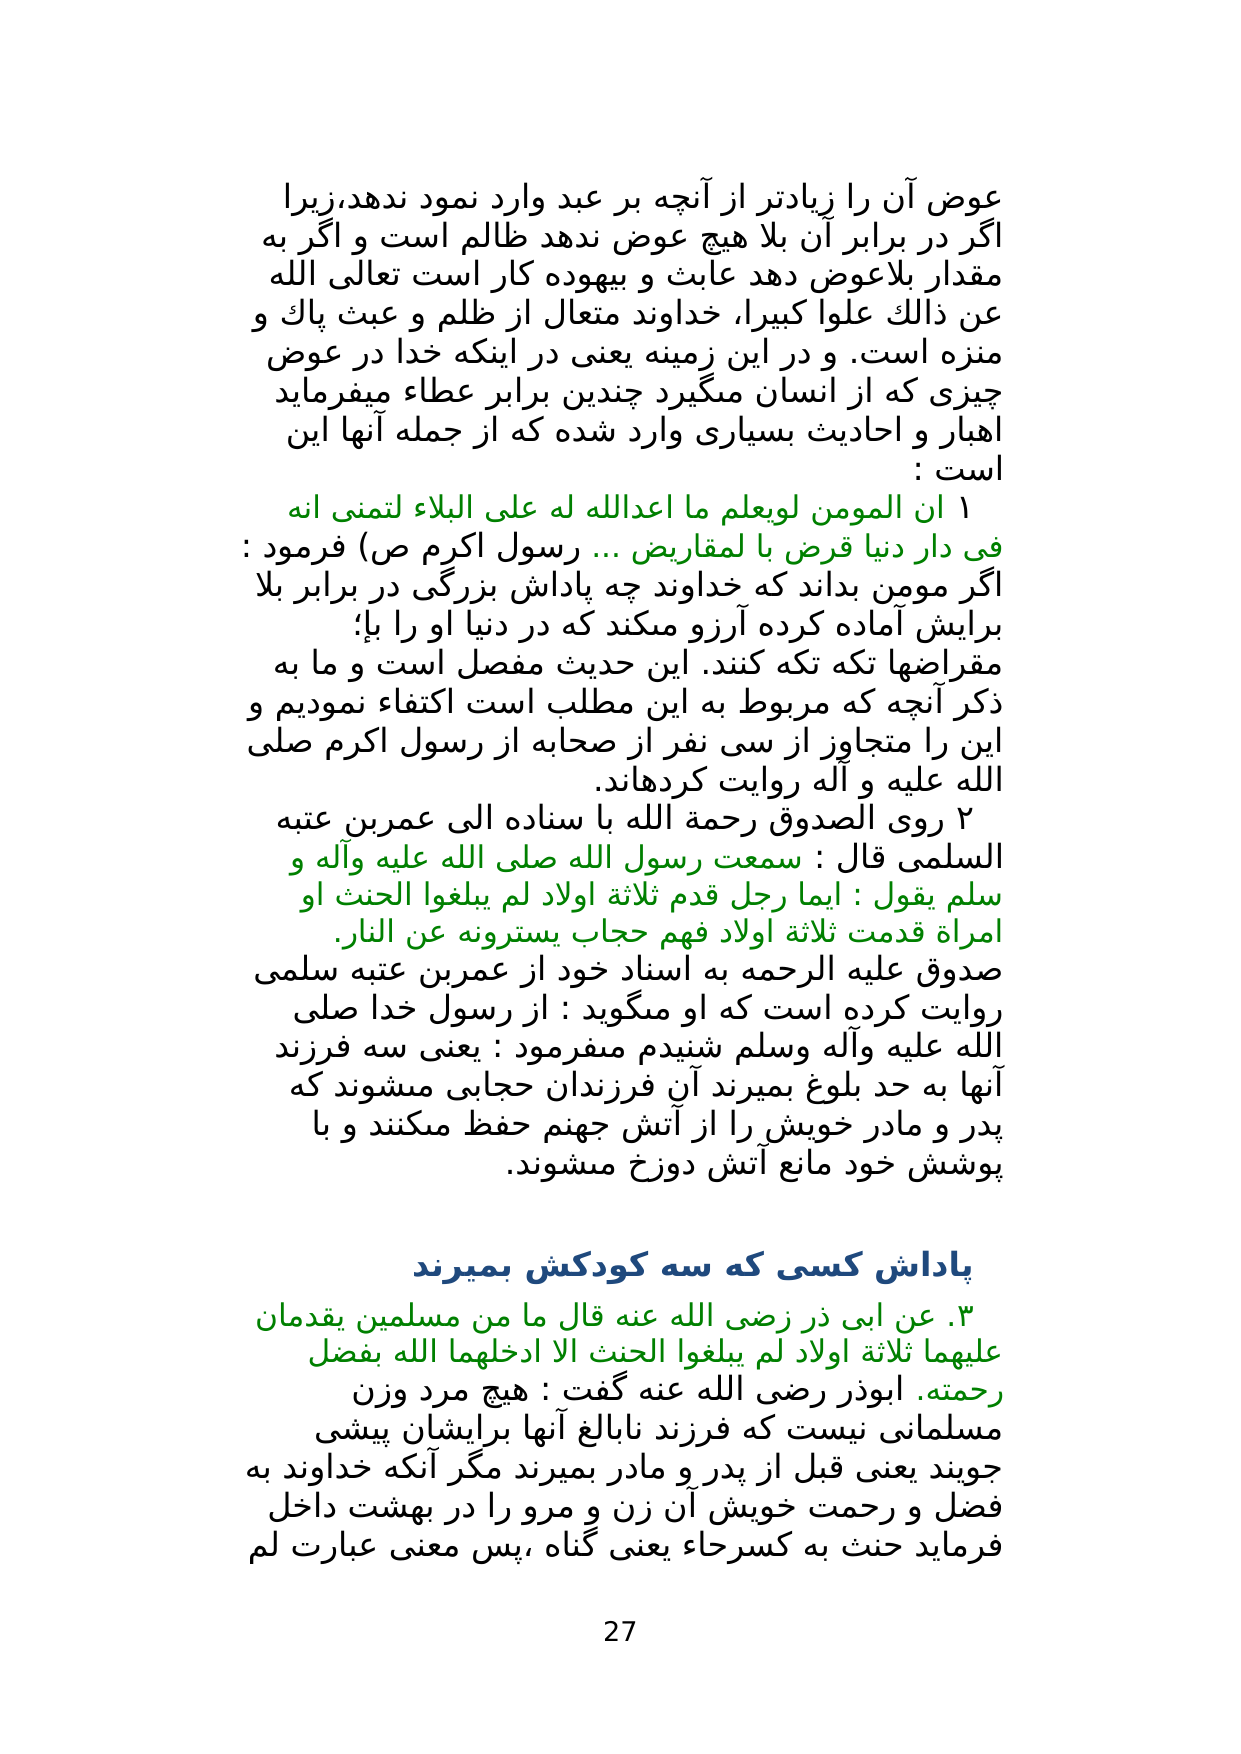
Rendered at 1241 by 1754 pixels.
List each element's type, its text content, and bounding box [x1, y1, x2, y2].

text ١ ان المومن لويعلم ما اعدالله له على البلاء لتمنى انه فى دار دنيا قرض با لمقاريض ... رسول اكرم ص) فرمود : اگر مومن بداند كه خداوند چه پاداش بزرگى در برابر بلا برايش آماده كرده آرزو مى‏كند كه در دنيا او را بإ؛ مقراضها تكه تكه كنند. اين حديث مفصل است و ما به ذكر آنچه كه مربوط به اين مطلب است اكتفاء نموديم و اين را متجاوز از سى نفر از صحابه از رسول اكرم صلى الله عليه و آله روايت كرده‏اند. [236, 488, 1004, 799]
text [236, 177, 1004, 488]
subtitle پاداش كسى كه سه كودكش بميرند [236, 1246, 1004, 1284]
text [236, 1297, 1004, 1564]
text ٢ روى الصدوق رحمة الله با سناده الى عمربن عتبه السلمى قال : سمعت رسول الله صلى الله عليه وآله و سلم يقول : ايما رجل قدم ثلاثة اولاد لم يبلغوا الحنث او امراة قدمت ثلاثة اولاد فهم حجاب يسترونه عن النار. صدوق عليه الرحمه به اسناد خود از عمربن عتبه سلمى روايت كرده است كه او مى‏گويد : از رسول خدا صلى الله عليه وآله وسلم شنيدم مى‏فرمود : يعنى سه فرزند آنها به حد بلوغ بميرند آن فرزندان حجابى مى‏شوند كه پدر و مادر خويش را از آتش جهنم حفظ مى‏كنند و با پوشش خود مانع آتش دوزخ مى‏شوند. [236, 799, 1004, 1182]
